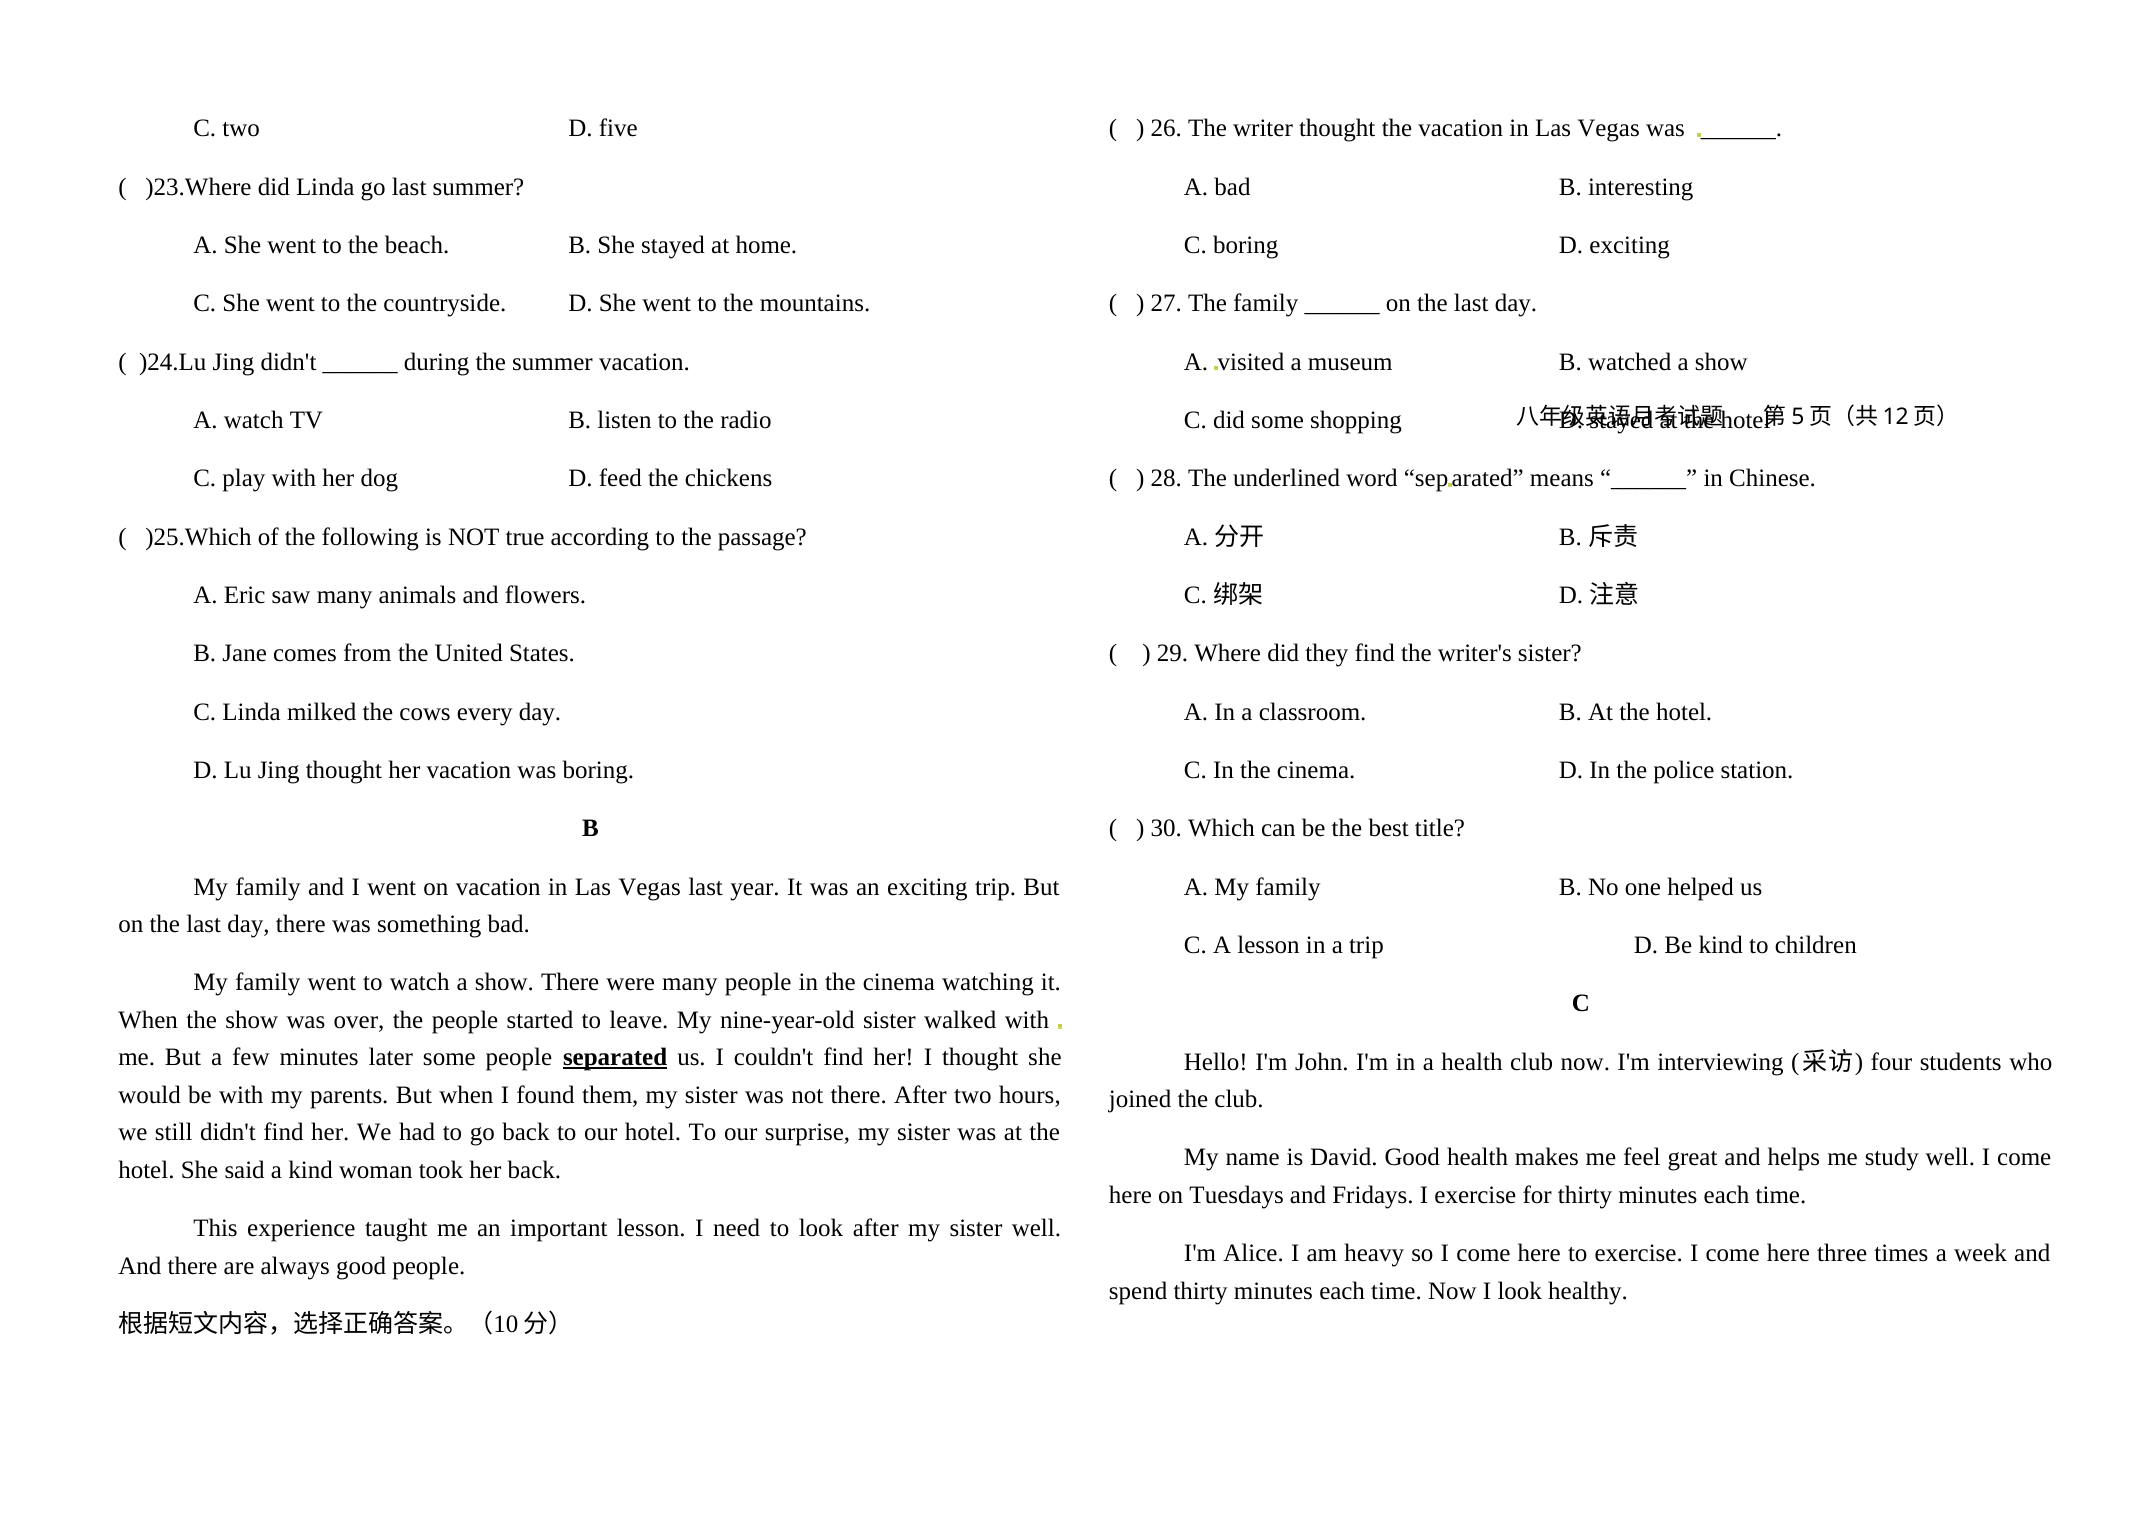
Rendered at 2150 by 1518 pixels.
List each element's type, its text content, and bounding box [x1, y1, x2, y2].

text A. bad B. interesting [1109, 165, 2052, 202]
text ( )24.Lu Jing didn't ______ during the summer vacation. [118, 340, 1062, 377]
text This experience taught me an important lesson. I need to look after my sister well. And there are always good people. [118, 1207, 1062, 1282]
text A. In a classroom. B. At the hotel. [1109, 690, 2052, 727]
text C. She went to the countryside. D. She went to the mountains. [118, 282, 1062, 319]
text My family and I went on vacation in Las Vegas last year. It was an exciting trip. But on the last day, there was something bad. [118, 865, 1062, 940]
text ( ) 28. The underlined word “separated” means “______” in Chinese. [1109, 457, 2052, 494]
text A. Eric saw many animals and flowers. [193, 573, 1062, 611]
text ( )25.Which of the following is NOT true according to the passage? [118, 515, 1062, 552]
text A. 分开 B. 斥责 [1109, 515, 2052, 552]
text C. A lesson in a trip D. Be kind to children [1109, 923, 2052, 961]
text C. In the cinema. D. In the police station. [1109, 748, 2052, 786]
text B. Jane comes from the United States. [118, 632, 1062, 669]
text D. Lu Jing thought her vacation was boring. [118, 748, 1062, 786]
text ( ) 30. Which can be the best title? [1109, 807, 2052, 844]
text C. 绑架 D. 注意 [1109, 573, 2052, 611]
text C. did some shopping D. stayed at the hotel [1109, 398, 2052, 436]
text I'm Alice. I am heavy so I come here to exercise. I come here three times a week and spend thirty minutes each time. Now I look healthy. [1109, 1232, 2052, 1307]
text A. She went to the beach. B. She stayed at home. [118, 223, 1062, 261]
text A. My family B. No one helped us [1109, 865, 2052, 902]
text My name is David. Good health makes me feel great and helps me study well. I come here on Tuesdays and Fridays. I exercise for thirty minutes each time. [1109, 1136, 2052, 1211]
text A. watch TV B. listen to the radio [118, 398, 1062, 436]
text C. boring D. exciting [1109, 223, 2052, 261]
text Hello! I'm John. I'm in a health club now. I'm interviewing (采访) four students who joined the club. [1109, 1040, 2052, 1115]
text ( )23.Where did Linda go last summer? [118, 165, 1062, 202]
text A. visited a museum B. watched a show [1109, 340, 2052, 377]
text My family went to watch a show. There were many people in the cinema watching it. When the show was over, the people started to leave. My nine-year-old sister walked with me. But a few minutes later some people separated us. I couldn't find her! I thought she would be with my parents. But when I found them, my sister was not there. After two hours, we still didn't find her. We had to go back to our hotel. To our surprise, my sister was at the hotel. She said a kind woman took her back. [118, 961, 1062, 1186]
text ( ) 26. The writer thought the vacation in Las Vegas was ______. [1109, 107, 2052, 144]
text C. two D. five [118, 107, 1062, 144]
text 根据短文内容，选择正确答案。（10分） [118, 1302, 1062, 1340]
text B [118, 807, 1062, 844]
text C [1109, 982, 2052, 1019]
text ( ) 27. The family ______ on the last day. [1109, 282, 2052, 319]
text C. Linda milked the cows every day. [118, 690, 1062, 727]
text C. play with her dog D. feed the chickens [118, 457, 1062, 494]
text ( ) 29. Where did they find the writer's sister? [1109, 632, 2052, 669]
